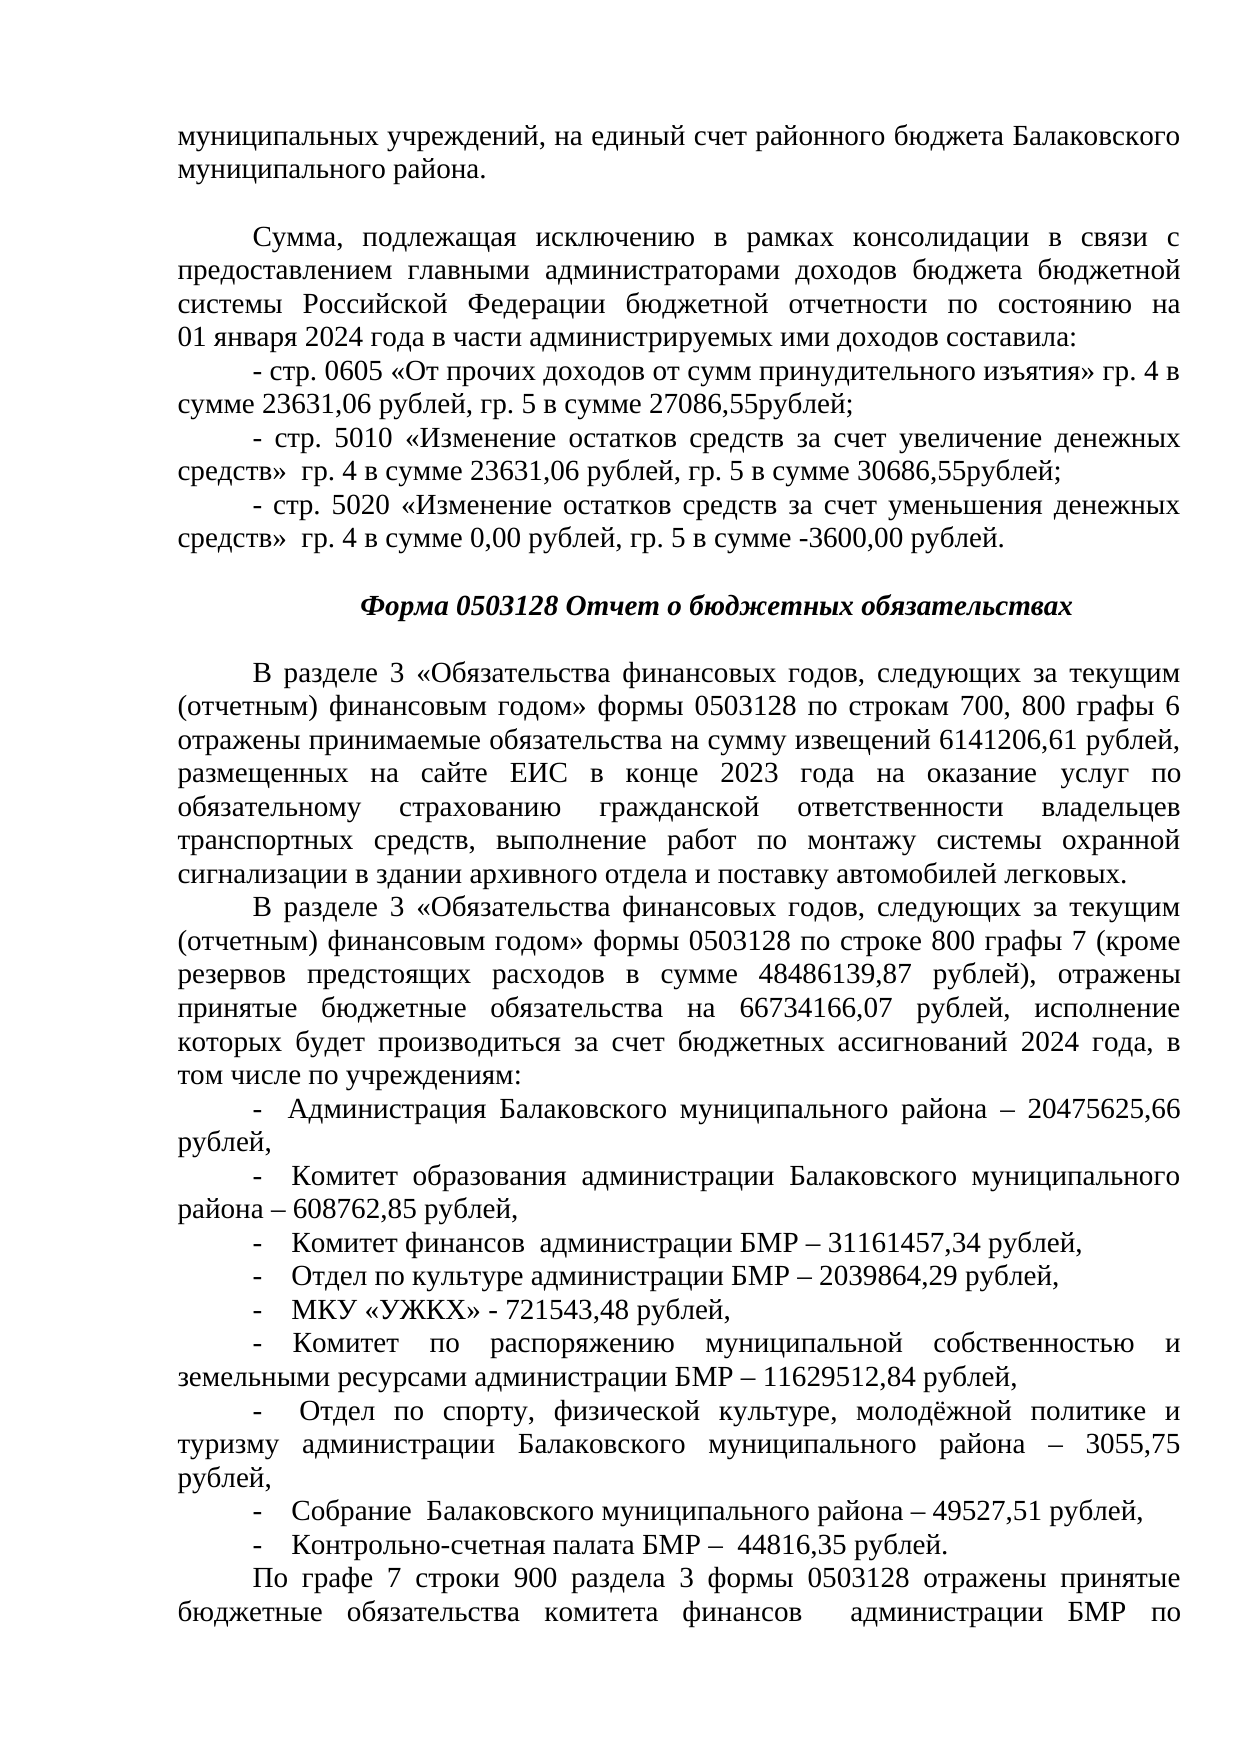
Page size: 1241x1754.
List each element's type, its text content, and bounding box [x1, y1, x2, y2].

text Форма 0503128 Отчет о бюджетных обязательствах [177, 588, 1181, 621]
text - МКУ «УЖКХ» - 721543,48 рублей, [177, 1292, 1181, 1326]
text Сумма, подлежащая исключению в рамках консолидации в связи с предоставлением главными администраторами доходов бюджета бюджетной системы Российской Федерации бюджетной отчетности по состоянию на 01 января 2024 года в части администрируемых ими доходов составила: [177, 219, 1181, 353]
text - Отдел по культуре администрации БМР – 2039864,29 рублей, [177, 1258, 1181, 1292]
text - Отдел по спорту, физической культуре, молодёжной политике и туризму администрации Балаковского муниципального района – 3055,75 рублей, [177, 1393, 1181, 1493]
text - Контрольно-счетная палата БМР – 44816,35 рублей. [177, 1527, 1181, 1560]
text - стр. 5020 «Изменение остатков средств за счет уменьшения денежных средств» гр. 4 в сумме 0,00 рублей, гр. 5 в сумме -3600,00 рублей. [177, 487, 1181, 554]
text В разделе 3 «Обязательства финансовых годов, следующих за текущим (отчетным) финансовым годом» формы 0503128 по строке 800 графы 7 (кроме резервов предстоящих расходов в сумме 48486139,87 рублей), отражены принятые бюджетные обязательства на 66734166,07 рублей, исполнение которых будет производиться за счет бюджетных ассигнований 2024 года, в том числе по учреждениям: [177, 889, 1181, 1091]
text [177, 1560, 1181, 1627]
text - Собрание Балаковского муниципального района – 49527,51 рублей, [177, 1493, 1181, 1527]
text - стр. 5010 «Изменение остатков средств за счет увеличение денежных средств» гр. 4 в сумме 23631,06 рублей, гр. 5 в сумме 30686,55рублей; [177, 420, 1181, 487]
text - Администрация Балаковского муниципального района – 20475625,66 рублей, [177, 1091, 1181, 1158]
text В разделе 3 «Обязательства финансовых годов, следующих за текущим (отчетным) финансовым годом» формы 0503128 по строкам 700, 800 графы 6 отражены принимаемые обязательства на сумму извещений 6141206,61 рублей, размещенных на сайте ЕИС в конце 2023 года на оказание услуг по обязательному страхованию гражданской ответственности владельцев транспортных средств, выполнение работ по монтажу системы охранной сигнализации в здании архивного отдела и поставку автомобилей легковых. [177, 655, 1181, 889]
text - Комитет образования администрации Балаковского муниципального района – 608762,85 рублей, [177, 1158, 1181, 1225]
text - Комитет финансов администрации БМР – 31161457,34 рублей, [177, 1225, 1181, 1258]
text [177, 118, 1181, 185]
text - Комитет по распоряжению муниципальной собственностью и земельными ресурсами администрации БМР – 11629512,84 рублей, [177, 1326, 1181, 1393]
text - стр. 0605 «От прочих доходов от сумм принудительного изъятия» гр. 4 в сумме 23631,06 рублей, гр. 5 в сумме 27086,55рублей; [177, 353, 1181, 420]
